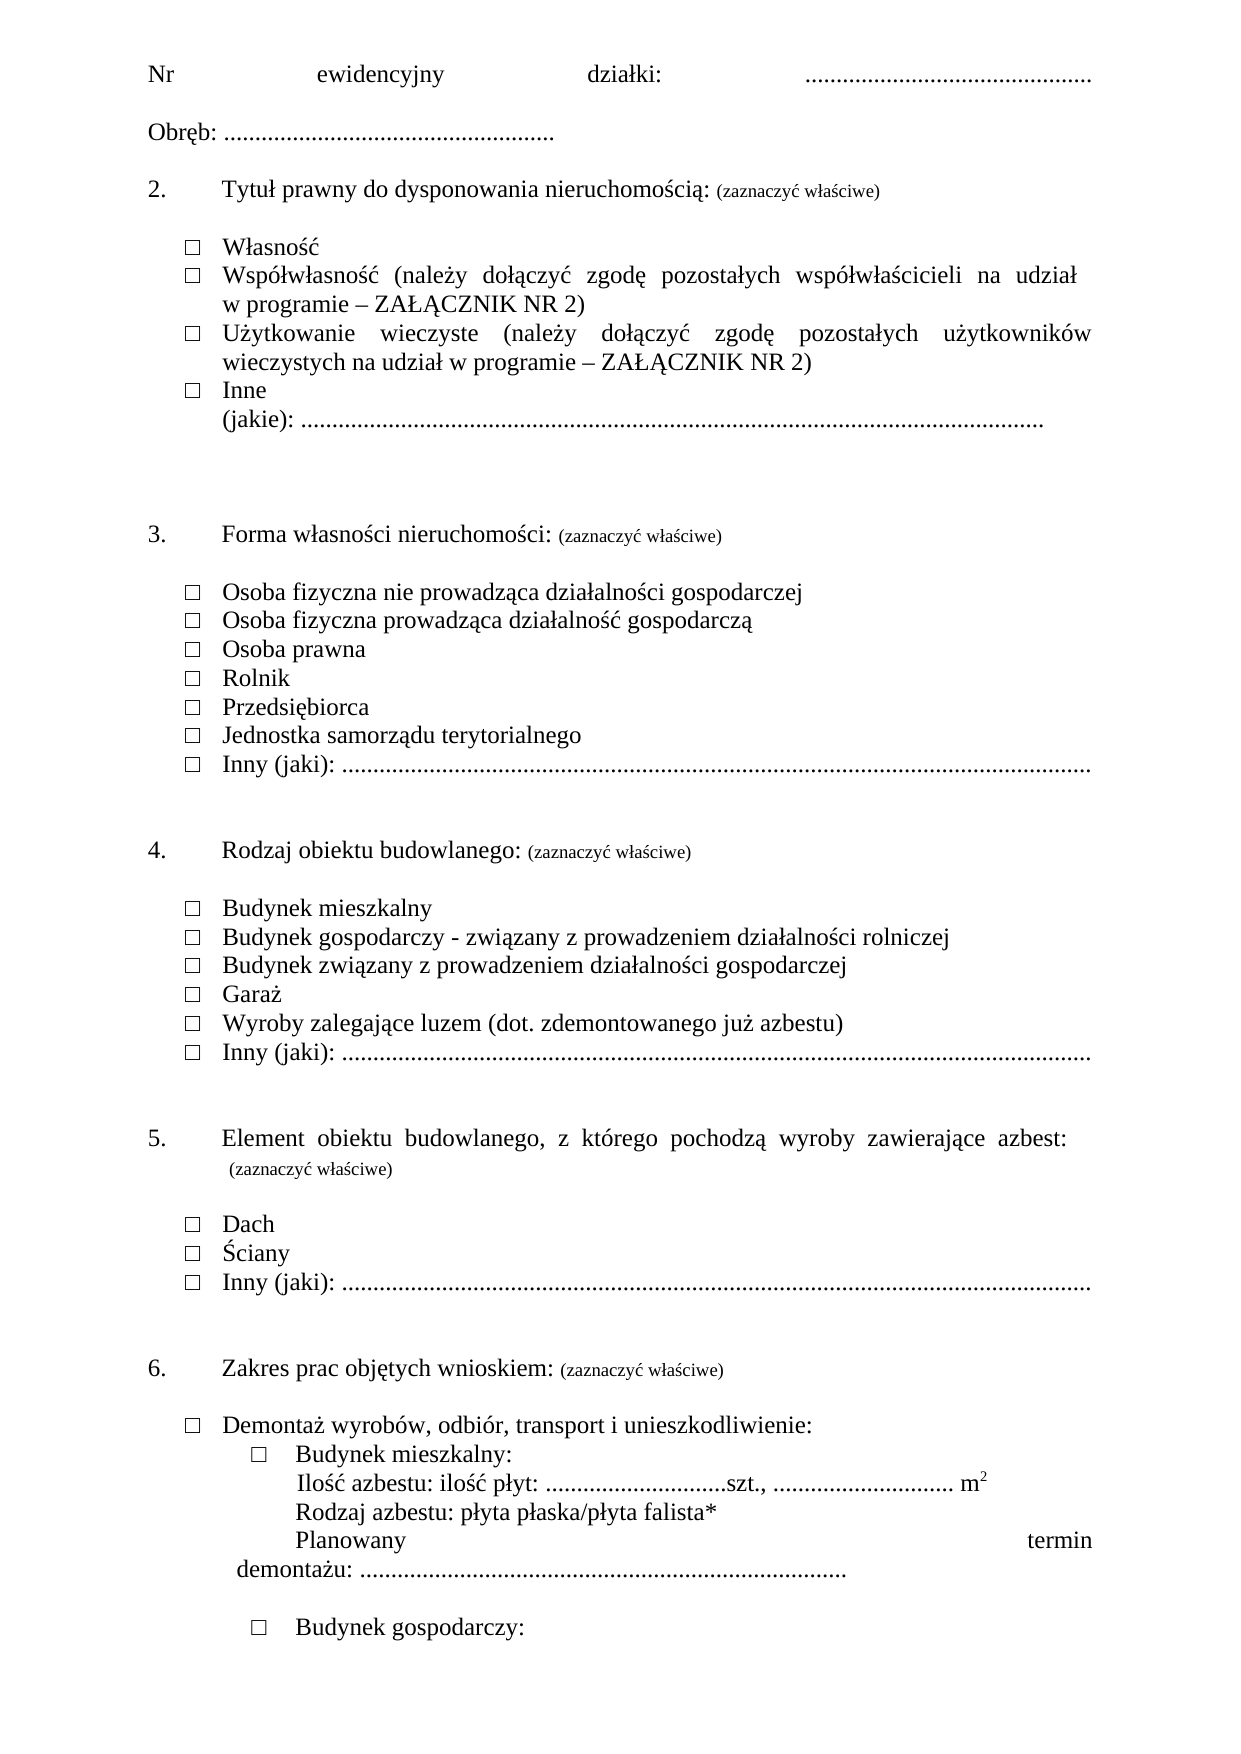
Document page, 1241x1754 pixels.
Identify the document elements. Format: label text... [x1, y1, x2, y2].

list Inny (jaki): ........................................................................................................................ [185, 749, 1092, 778]
list Zakres prac objętych wnioskiem: (zaznaczyć właściwe) [148, 1353, 1092, 1382]
list Budynek mieszkalny: [236, 1439, 1092, 1468]
list Budynek związany z prowadzeniem działalności gospodarczej [185, 950, 1092, 979]
list Dach [185, 1209, 1092, 1238]
list Nr ewidencyjny działki: .............................................. Obręb: ..................................................... [148, 59, 1092, 145]
list Osoba fizyczna nie prowadząca działalności gospodarczej [185, 577, 1092, 605]
list Inne (jakie): ....................................................................................................................... [185, 375, 1092, 433]
list Budynek mieszkalny [185, 893, 1092, 922]
list Rolnik [185, 663, 1092, 692]
list Garaż [185, 979, 1092, 1008]
list Inny (jaki): ........................................................................................................................ [185, 1267, 1092, 1295]
list Osoba fizyczna prowadząca działalność gospodarczą [185, 605, 1092, 634]
list Planowany termin demontażu: .............................................................................. [236, 1525, 1092, 1583]
list Rodzaj azbestu: płyta płaska/płyta falista* [236, 1497, 1092, 1525]
list Forma własności nieruchomości: (zaznaczyć właściwe) [148, 519, 1092, 548]
list Ściany [185, 1238, 1092, 1267]
list Wyroby zalegające luzem (dot. zdemontowanego już azbestu) [185, 1008, 1092, 1037]
list Rodzaj obiektu budowlanego: (zaznaczyć właściwe) [148, 835, 1092, 864]
list Osoba prawna [185, 634, 1092, 663]
list Jednostka samorządu terytorialnego [185, 720, 1092, 749]
list Współwłasność (należy dołączyć zgodę pozostałych współwłaścicieli na udział w programie – ZAŁĄCZNIK NR 2) [185, 260, 1092, 318]
list Ilość azbestu: ilość płyt: .............................szt., ............................. m2 [236, 1468, 1092, 1497]
list Przedsiębiorca [185, 692, 1092, 720]
list Użytkowanie wieczyste (należy dołączyć zgodę pozostałych użytkowników wieczystych na udział w programie – ZAŁĄCZNIK NR 2) [185, 318, 1092, 375]
list Budynek gospodarczy - związany z prowadzeniem działalności rolniczej [185, 922, 1092, 950]
list Element obiektu budowlanego, z którego pochodzą wyroby zawierające azbest: (zaznaczyć właściwe) [148, 1123, 1092, 1180]
list Demontaż wyrobów, odbiór, transport i unieszkodliwienie: [185, 1410, 1092, 1439]
list Budynek gospodarczy: [236, 1612, 1092, 1640]
list Tytuł prawny do dysponowania nieruchomością: (zaznaczyć właściwe) [148, 174, 1092, 203]
list Własność [185, 232, 1092, 260]
list Inny (jaki): ........................................................................................................................ [185, 1037, 1092, 1065]
